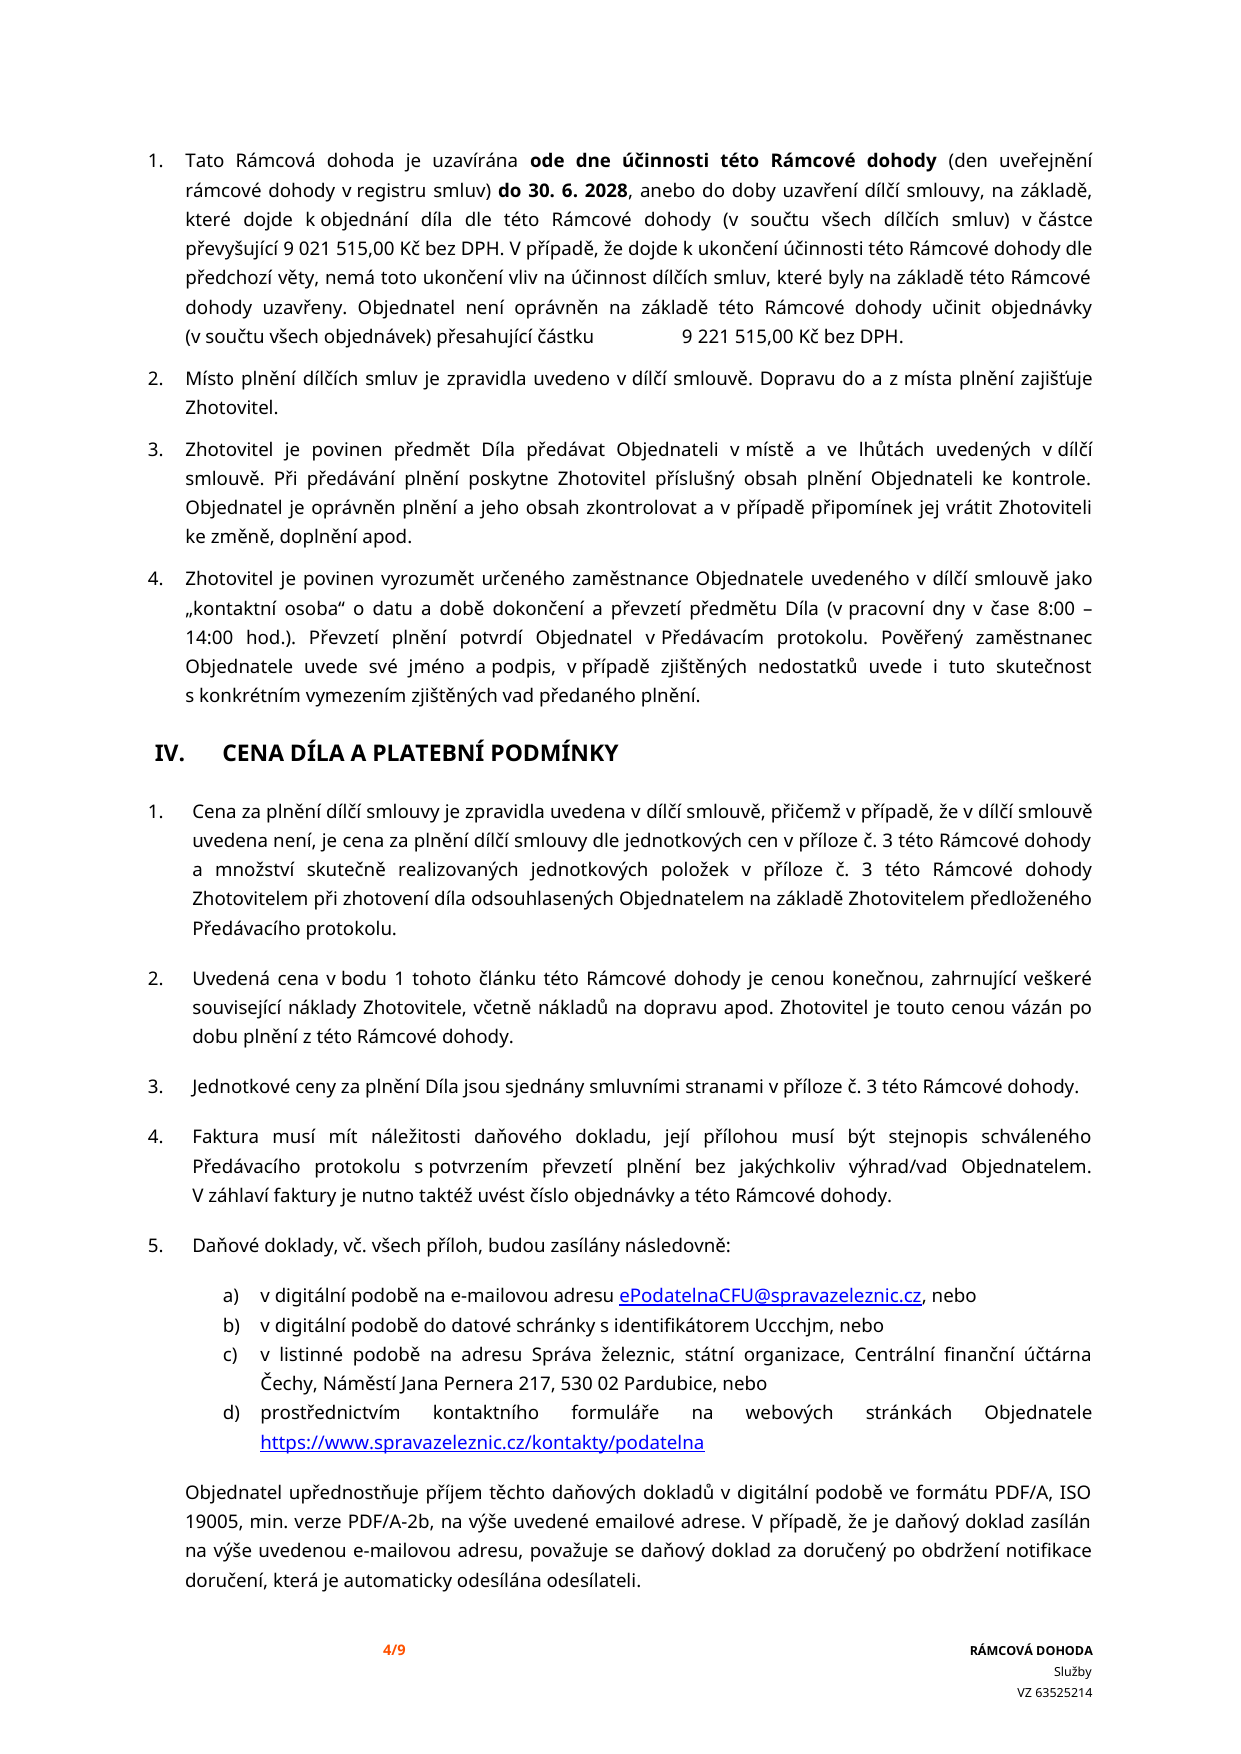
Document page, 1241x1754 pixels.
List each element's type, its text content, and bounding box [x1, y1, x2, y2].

list Cena za plnění dílčí smlouvy je zpravidla uvedena v dílčí smlouvě, přičemž v případě, že v dílčí smlouvě uvedena není, je cena za plnění dílčí smlouvy dle jednotkových cen v příloze č. 3 této Rámcové dohody a množství skutečně realizovaných jednotkových položek v příloze č. 3 této Rámcové dohody Zhotovitelem při zhotovení díla odsouhlasených Objednatelem na základě Zhotovitelem předloženého Předávacího protokolu. [148, 798, 1093, 941]
list Faktura musí mít náležitosti daňového dokladu, její přílohou musí být stejnopis schváleného Předávacího protokolu s potvrzením převzetí plnění bez jakýchkoliv výhrad/vad Objednatelem. V záhlaví faktury je nutno taktéž uvést číslo objednávky a této Rámcové dohody. [148, 1124, 1093, 1208]
list Daňové doklady, vč. všech příloh, budou zasílány následovně: [148, 1232, 1093, 1258]
text Místo plnění dílčích smluv je zpravidla uvedeno v dílčí smlouvě. Dopravu do a z místa plnění zajišťuje Zhotovitel. [148, 365, 1093, 420]
list Tato Rámcová dohoda je uzavírána ode dne účinnosti této Rámcové dohody (den uveřejnění rámcové dohody v registru smluv) do 30. 6. 2028, anebo do doby uzavření dílčí smlouvy, na základě, které dojde k objednání díla dle této Rámcové dohody (v součtu všech dílčích smluv) v částce převyšující 9 021 515,00 Kč bez DPH. V případě, že dojde k ukončení účinnosti této Rámcové dohody dle předchozí věty, nemá toto ukončení vliv na účinnost dílčích smluv, které byly na základě této Rámcové dohody uzavřeny. Objednatel není oprávněn na základě této Rámcové dohody učinit objednávky (v součtu všech objednávek) přesahující částku 9 221 515,00 Kč bez DPH. [148, 148, 1093, 349]
list CENA DÍLA A PLATEBNÍ PODMÍNKY [185, 737, 1093, 768]
list v digitální podobě na e-mailovou adresu ePodatelnaCFU@spravazeleznic.cz, nebo [223, 1283, 1093, 1308]
list Uvedená cena v bodu 1 tohoto článku této Rámcové dohody je cenou konečnou, zahrnující veškeré související náklady Zhotovitele, včetně nákladů na dopravu apod. Zhotovitel je touto cenou vázán po dobu plnění z této Rámcové dohody. [148, 965, 1093, 1049]
list prostřednictvím kontaktního formuláře na webových stránkách Objednatele https://www.spravazeleznic.cz/kontakty/podatelna [223, 1400, 1093, 1454]
list Jednotkové ceny za plnění Díla jsou sjednány smluvními stranami v příloze č. 3 této Rámcové dohody. [148, 1074, 1093, 1099]
list v digitální podobě do datové schránky s identifikátorem Uccchjm, nebo [223, 1312, 1093, 1337]
text Objednatel upřednostňuje příjem těchto daňových dokladů v digitální podobě ve formátu PDF/A, ISO 19005, min. verze PDF/A-2b, na výše uvedené emailové adrese. V případě, že je daňový doklad zasílán na výše uvedenou e-mailovou adresu, považuje se daňový doklad za doručený po obdržení notifikace doručení, která je automaticky odesílána odesílateli. [185, 1479, 1093, 1592]
list v listinné podobě na adresu Správa železnic, státní organizace, Centrální finanční účtárna Čechy, Náměstí Jana Pernera 217, 530 02 Pardubice, nebo [223, 1341, 1093, 1396]
text Zhotovitel je povinen vyrozumět určeného zaměstnance Objednatele uvedeného v dílčí smlouvě jako „kontaktní osoba“ o datu a době dokončení a převzetí předmětu Díla (v pracovní dny v čase 8:00 – 14:00 hod.). Převzetí plnění potvrdí Objednatel v Předávacím protokolu. Pověřený zaměstnanec Objednatele uvede své jméno a podpis, v případě zjištěných nedostatků uvede i tuto skutečnost s konkrétním vymezením zjištěných vad předaného plnění. [148, 566, 1093, 708]
text Zhotovitel je povinen předmět Díla předávat Objednateli v místě a ve lhůtách uvedených v dílčí smlouvě. Při předávání plnění poskytne Zhotovitel příslušný obsah plnění Objednateli ke kontrole. Objednatel je oprávněn plnění a jeho obsah zkontrolovat a v případě připomínek jej vrátit Zhotoviteli ke změně, doplnění apod. [148, 436, 1093, 549]
